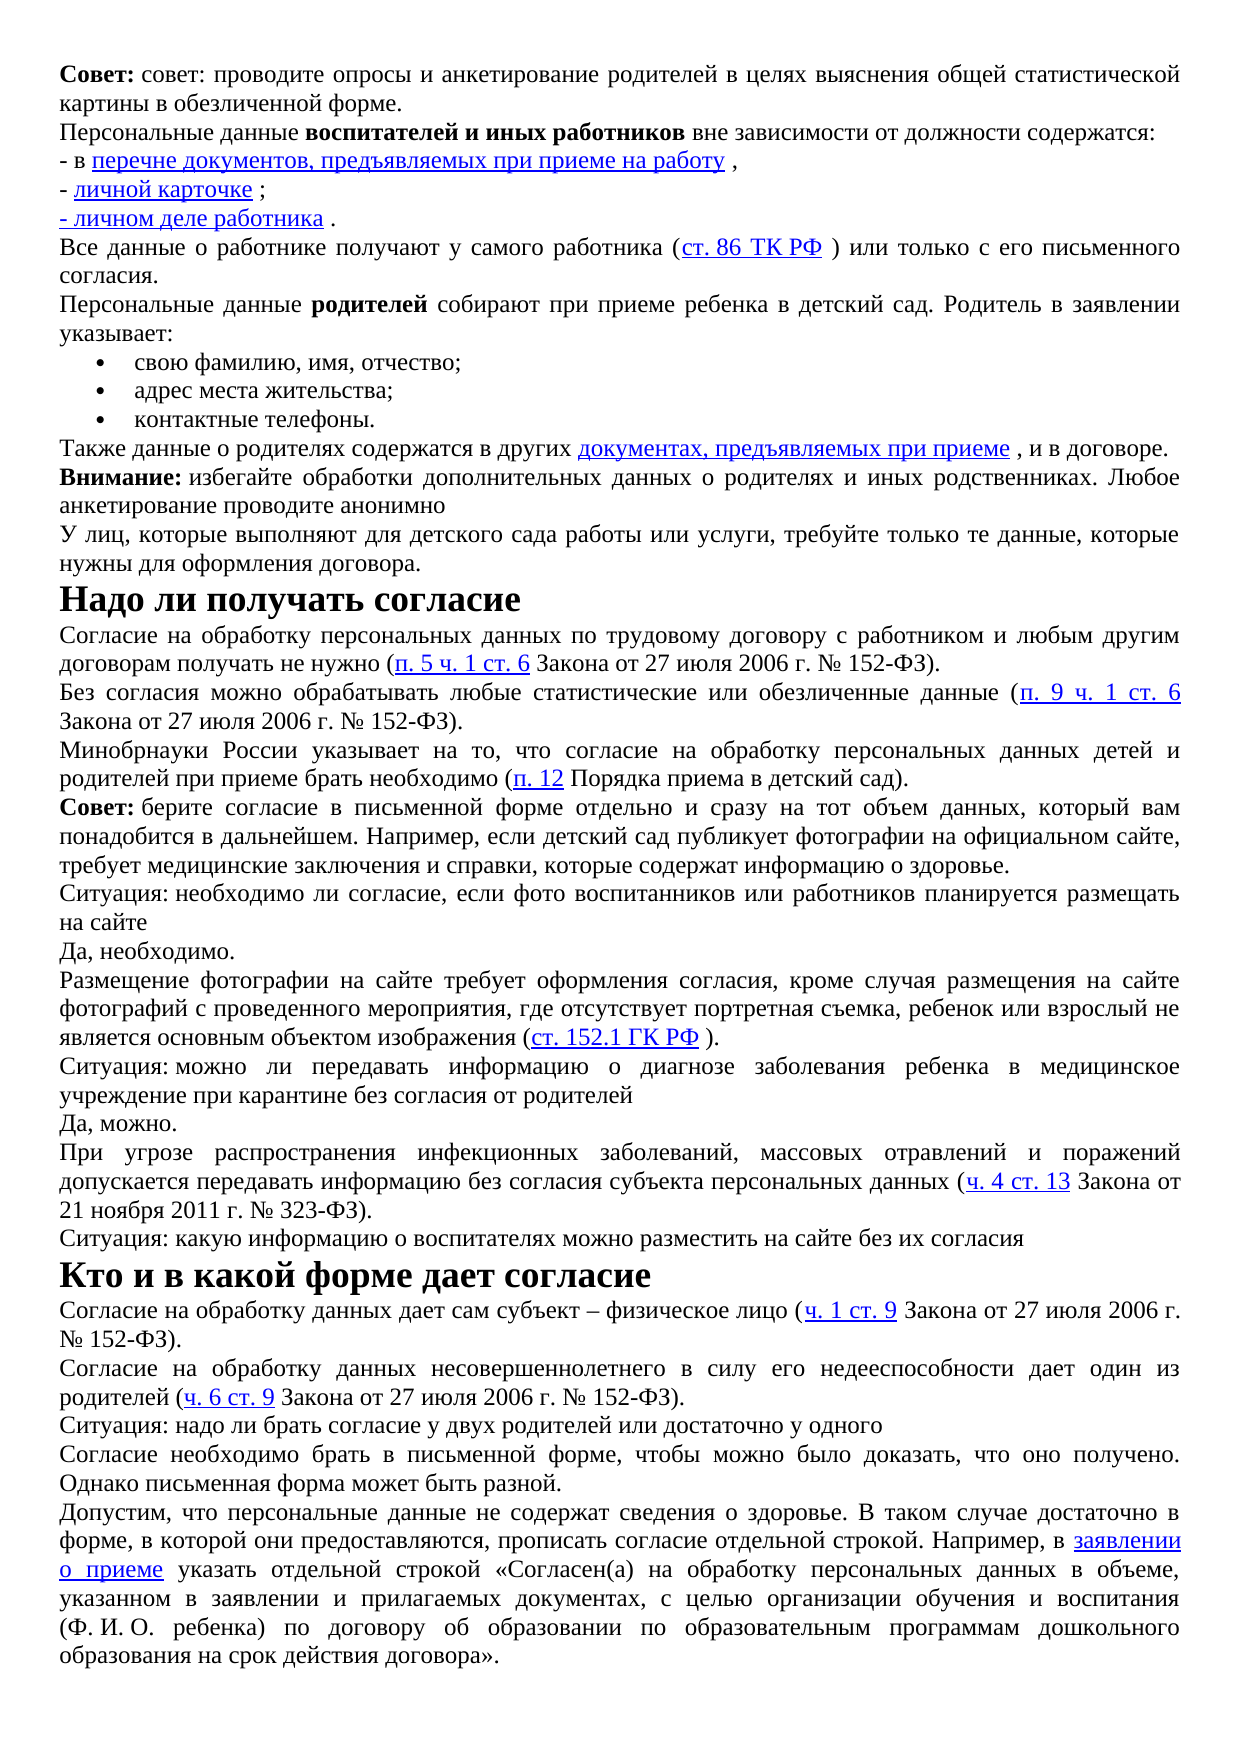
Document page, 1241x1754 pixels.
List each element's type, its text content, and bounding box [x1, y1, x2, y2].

text Размещение фотографии на сайте требует оформления согласия, кроме случая размещения на сайте фотографий с проведенного мероприятия, где отсутствует портретная съемка, ребенок или взрослый не является основным объектом изображения (ст. 152.1 ГК РФ ). [59, 965, 1181, 1051]
text Персональные данные родителей собирают при приеме ребенка в детский сад. Родитель в заявлении указывает: [59, 289, 1181, 347]
text Согласие на обработку персональных данных по трудовому договору с работником и любым другим договорам получать не нужно (п. 5 ч. 1 ст. 6 Закона от 27 июля 2006 г. № 152-ФЗ). [59, 620, 1181, 677]
text Согласие на обработку данных несовершеннолетнего в силу его недееспособности дает один из родителей (ч. 6 ст. 9 Закона от 27 июля 2006 г. № 152-ФЗ). [59, 1353, 1181, 1410]
text У лиц, которые выполняют для детского сада работы или услуги, требуйте только те данные, которые нужны для оформления договора. [59, 519, 1181, 577]
text Совет: берите согласие в письменной форме отдельно и сразу на тот объем данных, который вам понадобится в дальнейшем. Например, если детский сад публикует фотографии на официальном сайте, требует медицинские заключения и справки, которые содержат информацию о здоровье. [59, 792, 1181, 878]
text - личном деле работника . [59, 203, 1181, 232]
list адрес места жительства; [97, 375, 1181, 404]
text - в перечне документов, предъявляемых при приеме на работу , [59, 145, 1181, 174]
text Совет: совет: проводите опросы и анкетирование родителей в целях выяснения общей статистической картины в обезличенной форме. [59, 59, 1181, 117]
text Также данные о родителях содержатся в других документах, предъявляемых при приеме , и в договоре. [59, 433, 1181, 462]
text Кто и в какой форме дает согласие [59, 1252, 1181, 1295]
text При угрозе распространения инфекционных заболеваний, массовых отравлений и поражений допускается передавать информацию без согласия субъекта персональных данных (ч. 4 ст. 13 Закона от 21 ноября 2011 г. № 323-ФЗ). [59, 1137, 1181, 1223]
text Минобрнауки России указывает на то, что согласие на обработку персональных данных детей и родителей при приеме брать необходимо (п. 12 Порядка приема в детский сад). [59, 735, 1181, 792]
text Персональные данные воспитателей и иных работников вне зависимости от должности содержатся: [59, 117, 1181, 145]
text - личной карточке ; [59, 174, 1181, 203]
text Без согласия можно обрабатывать любые статистические или обезличенные данные (п. 9 ч. 1 ст. 6 Закона от 27 июля 2006 г. № 152-ФЗ). [59, 677, 1181, 735]
text Согласие необходимо брать в письменной форме, чтобы можно было доказать, что оно получено. Однако письменная форма может быть разной. [59, 1439, 1181, 1497]
text Согласие на обработку данных дает сам субъект – физическое лицо (ч. 1 ст. 9 Закона от 27 июля 2006 г. № 152-ФЗ). [59, 1295, 1181, 1353]
text Ситуация: какую информацию о воспитателях можно разместить на сайте без их согласия [59, 1223, 1181, 1252]
text Внимание: избегайте обработки дополнительных данных о родителях и иных родственниках. Любое анкетирование проводите анонимно [59, 462, 1181, 519]
text Ситуация: надо ли брать согласие у двух родителей или достаточно у одного [59, 1410, 1181, 1439]
list контактные телефоны. [97, 404, 1181, 433]
list свою фамилию, имя, отчество; [97, 347, 1181, 375]
text Ситуация: можно ли передавать информацию о диагнозе заболевания ребенка в медицинское учреждение при карантине без согласия от родителей [59, 1051, 1181, 1108]
text Да, необходимо. [59, 936, 1181, 965]
text Да, можно. [59, 1108, 1181, 1137]
text Все данные о работнике получают у самого работника (ст. 86 ТК РФ ) или только с его письменного согласия. [59, 232, 1181, 289]
text Ситуация: необходимо ли согласие, если фото воспитанников или работников планируется размещать на сайте [59, 878, 1181, 936]
text Допустим, что персональные данные не содержат сведения о здоровье. В таком случае достаточно в форме, в которой они предоставляются, прописать согласие отдельной строкой. Например, в заявлении о приеме указать отдельной строкой «Согласен(а) на обработку персональных данных в объеме, указанном в заявлении и прилагаемых документах, с целью организации обучения и воспитания (Ф. И. О. ребенка) по договору об образовании по образовательным программам дошкольного образования на срок действия договора». [59, 1497, 1181, 1669]
text Надо ли получать согласие [59, 577, 1181, 620]
